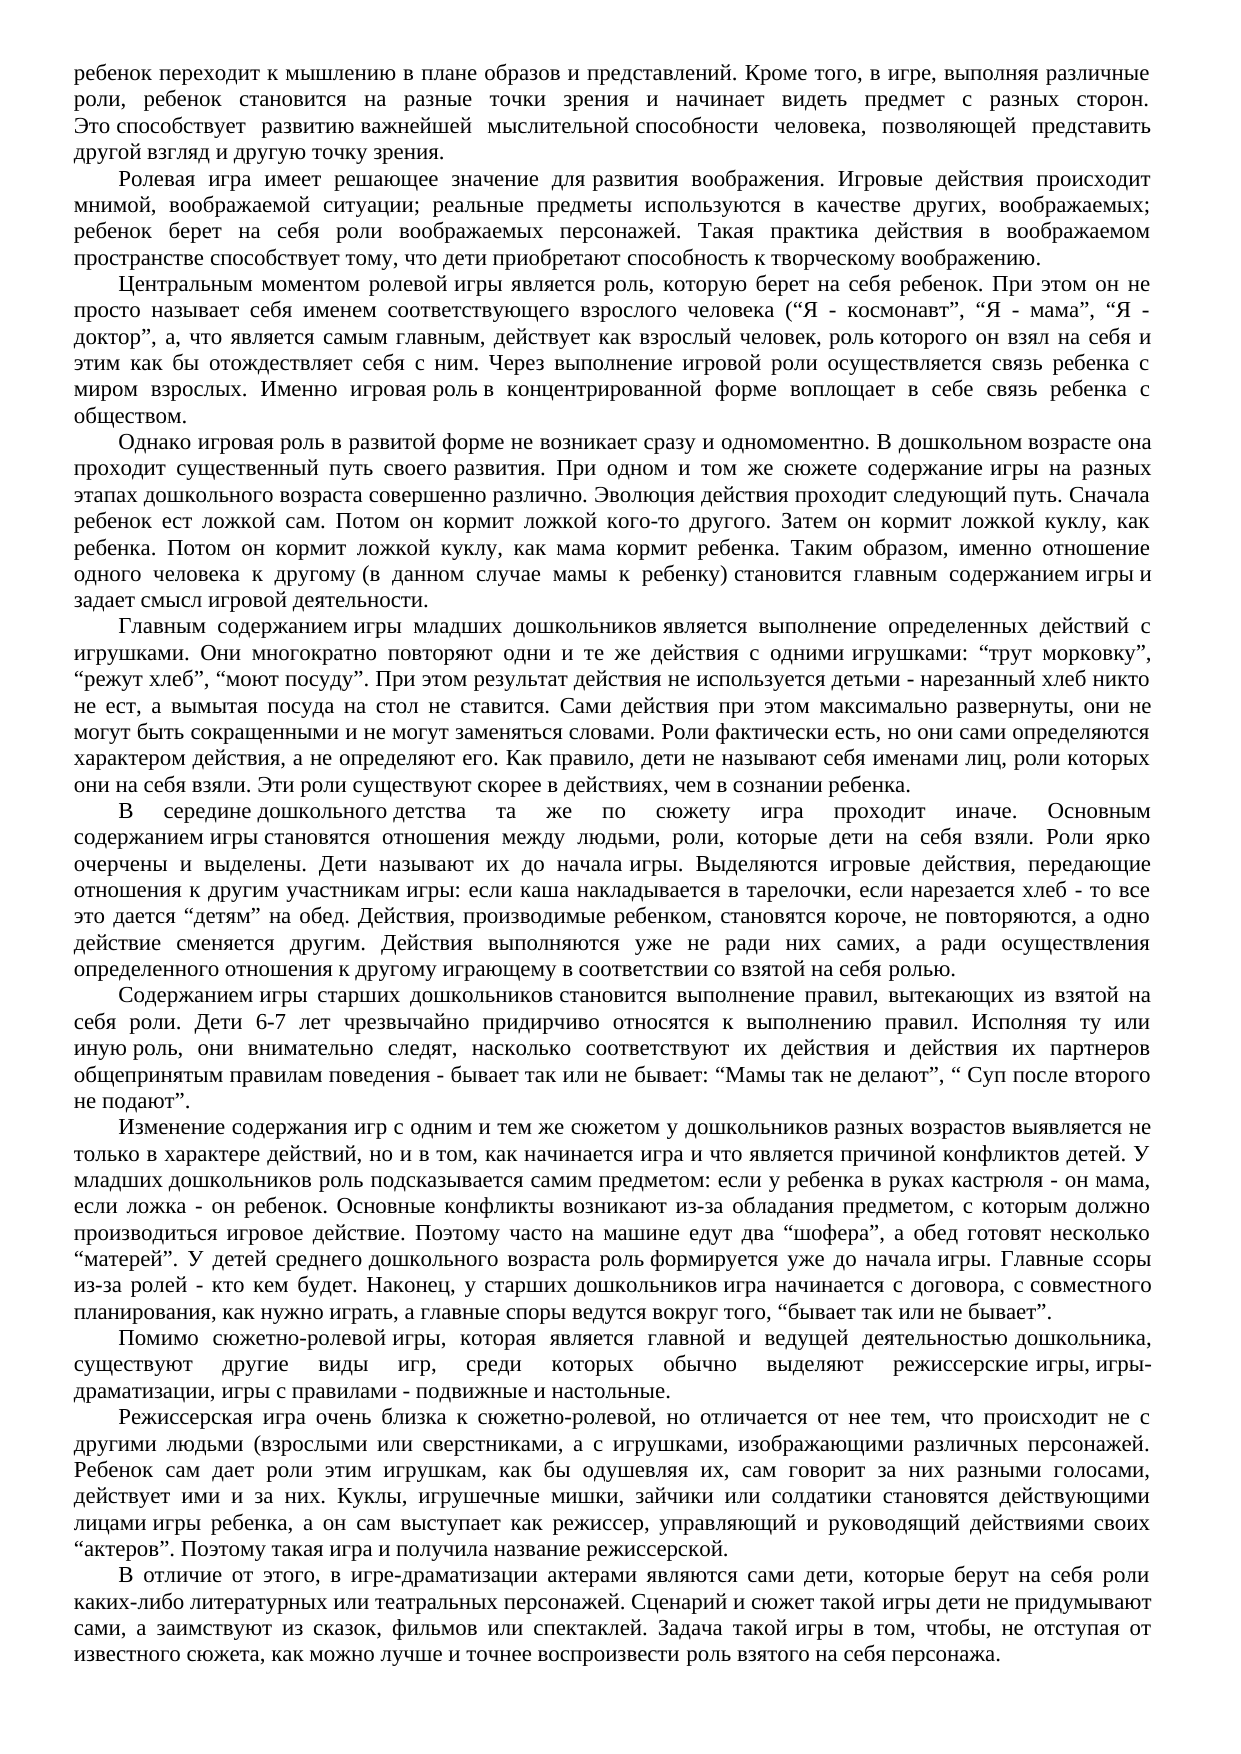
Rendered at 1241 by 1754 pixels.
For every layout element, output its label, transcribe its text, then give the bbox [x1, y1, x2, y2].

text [74, 59, 1152, 164]
text В отличие от этого, в игре-драматизации актерами являются сами дети, которые берут на себя роли каких-либо литературных или театральных персонажей. Сценарий и сюжет такой игры дети не придумывают сами, а заимствуют из сказок, фильмов или спектаклей. Задача такой игры в том, чтобы, не отступая от известного сюжета, как можно лучше и точнее воспроизвести роль взятого на себя персонажа. [74, 1561, 1152, 1667]
text Помимо сюжетно-ролевой игры, которая является главной и ведущей деятельностью дошкольника, существуют другие виды игр, среди которых обычно выделяют режиссерские игры, игры-драматизации, игры с правилами - подвижные и настольные. [74, 1324, 1152, 1403]
text В середине дошкольного детства та же по сюжету игра проходит иначе. Основным содержанием игры становятся отношения между людьми, роли, которые дети на себя взяли. Роли ярко очерчены и выделены. Дети называют их до начала игры. Выделяются игровые действия, передающие отношения к другим участникам игры: если каша накладывается в тарелочки, если нарезается хлеб - то все это дается “детям” на обед. Действия, производимые ребенком, становятся короче, не повторяются, а одно действие сменяется другим. Действия выполняются уже не ради них самих, а ради осуществления определенного отношения к другому играющему в соответствии со взятой на себя ролью. [74, 797, 1152, 982]
text Центральным моментом ролевой игры является роль, которую берет на себя ребенок. При этом он не просто называет себя именем соответствующего взрослого человека (“Я - космонавт”, “Я - мама”, “Я - доктор”, а, что является самым главным, действует как взрослый человек, роль которого он взял на себя и этим как бы отождествляет себя с ним. Через выполнение игровой роли осуществляется связь ребенка с миром взрослых. Именно игровая роль в концентрированной форме воплощает в себе связь ребенка с обществом. [74, 270, 1152, 428]
text Главным содержанием игры младших дошкольников является выполнение определенных действий с игрушками. Они многократно повторяют одни и те же действия с одними игрушками: “трут морковку”, “режут хлеб”, “моют посуду”. При этом результат действия не используется детьми - нарезанный хлеб никто не ест, а вымытая посуда на стол не ставится. Сами действия при этом максимально развернуты, они не могут быть сокращенными и не могут заменяться словами. Роли фактически есть, но они сами определяются характером действия, а не определяют его. Как правило, дети не называют себя именами лиц, роли которых они на себя взяли. Эти роли существуют скорее в действиях, чем в сознании ребенка. [74, 613, 1152, 797]
text Содержанием игры старших дошкольников становится выполнение правил, вытекающих из взятой на себя роли. Дети 6-7 лет чрезвычайно придирчиво относятся к выполнению правил. Исполняя ту или иную роль, они внимательно следят, насколько соответствуют их действия и действия их партнеров общепринятым правилам поведения - бывает так или не бывает: “Мамы так не делают”, “ Суп после второго не подают”. [74, 982, 1152, 1113]
text Режиссерская игра очень близка к сюжетно-ролевой, но отличается от нее тем, что происходит не с другими людьми (взрослыми или сверстниками, а с игрушками, изображающими различных персонажей. Ребенок сам дает роли этим игрушкам, как бы одушевляя их, сам говорит за них разными голосами, действует ими и за них. Куклы, игрушечные мишки, зайчики или солдатики становятся действующими лицами игры ребенка, а он сам выступает как режиссер, управляющий и руководящий действиями своих “актеров”. Поэтому такая игра и получила название режиссерской. [74, 1403, 1152, 1561]
text Изменение содержания игр с одним и тем же сюжетом у дошкольников разных возрастов выявляется не только в характере действий, но и в том, как начинается игра и что является причиной конфликтов детей. У младших дошкольников роль подсказывается самим предметом: если у ребенка в руках кастрюля - он мама, если ложка - он ребенок. Основные конфликты возникают из-за обладания предметом, с которым должно производиться игровое действие. Поэтому часто на машине едут два “шофера”, а обед готовят несколько “матерей”. У детей среднего дошкольного возраста роль формируется уже до начала игры. Главные ссоры из-за ролей - кто кем будет. Наконец, у старших дошкольников игра начинается с договора, с совместного планирования, как нужно играть, а главные споры ведутся вокруг того, “бывает так или не бывает”. [74, 1113, 1152, 1324]
text Ролевая игра имеет решающее значение для развития воображения. Игровые действия происходит мнимой, воображаемой ситуации; реальные предметы используются в качестве других, воображаемых; ребенок берет на себя роли воображаемых персонажей. Такая практика действия в воображаемом пространстве способствует тому, что дети приобретают способность к творческому воображению. [74, 164, 1152, 270]
text Однако игровая роль в развитой форме не возникает сразу и одномоментно. В дошкольном возрасте она проходит существенный путь своего развития. При одном и том же сюжете содержание игры на разных этапах дошкольного возраста совершенно различно. Эволюция действия проходит следующий путь. Сначала ребенок ест ложкой сам. Потом он кормит ложкой кого-то другого. Затем он кормит ложкой куклу, как ребенка. Потом он кормит ложкой куклу, как мама кормит ребенка. Таким образом, именно отношение одного человека к другому (в данном случае мамы к ребенку) становится главным содержанием игры и задает смысл игровой деятельности. [74, 428, 1152, 613]
